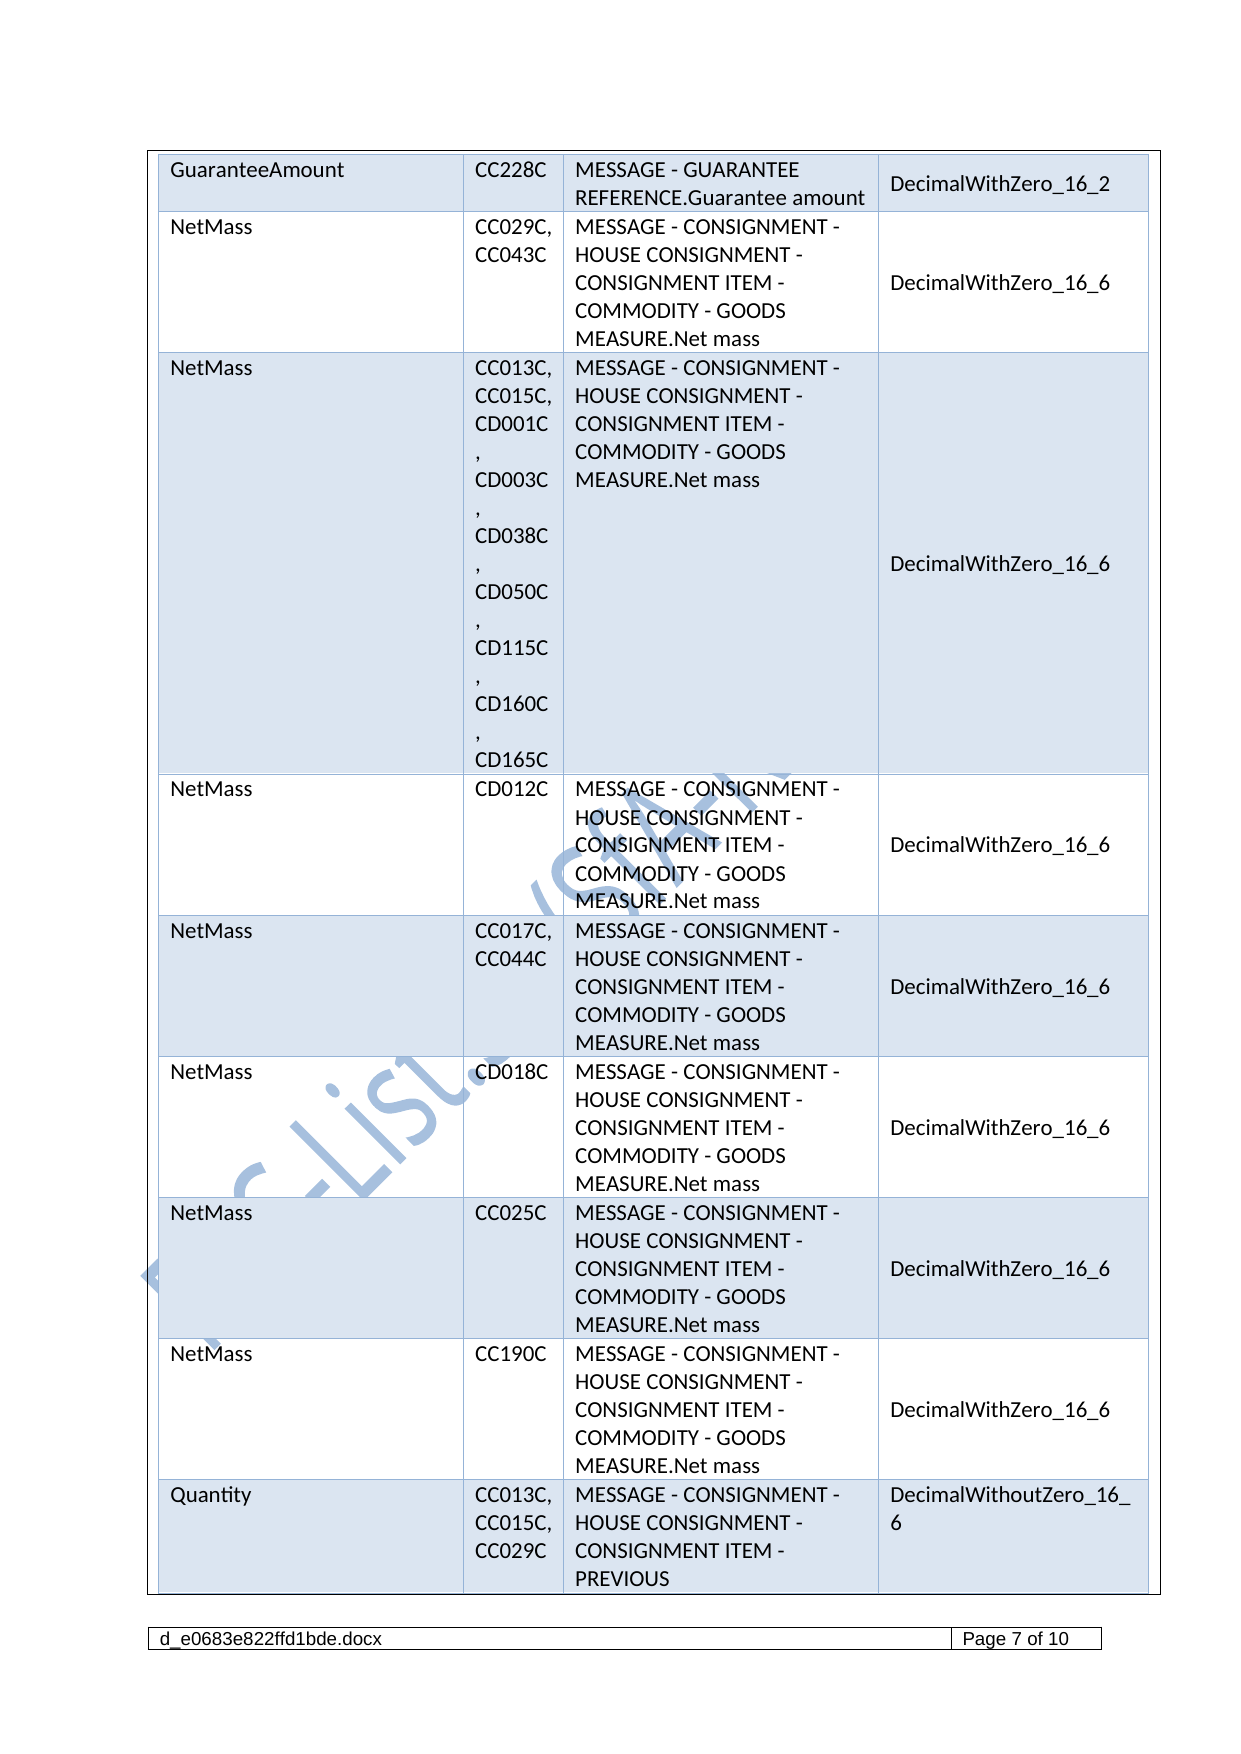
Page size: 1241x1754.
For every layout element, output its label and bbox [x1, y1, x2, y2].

table_header [148, 151, 1160, 1593]
